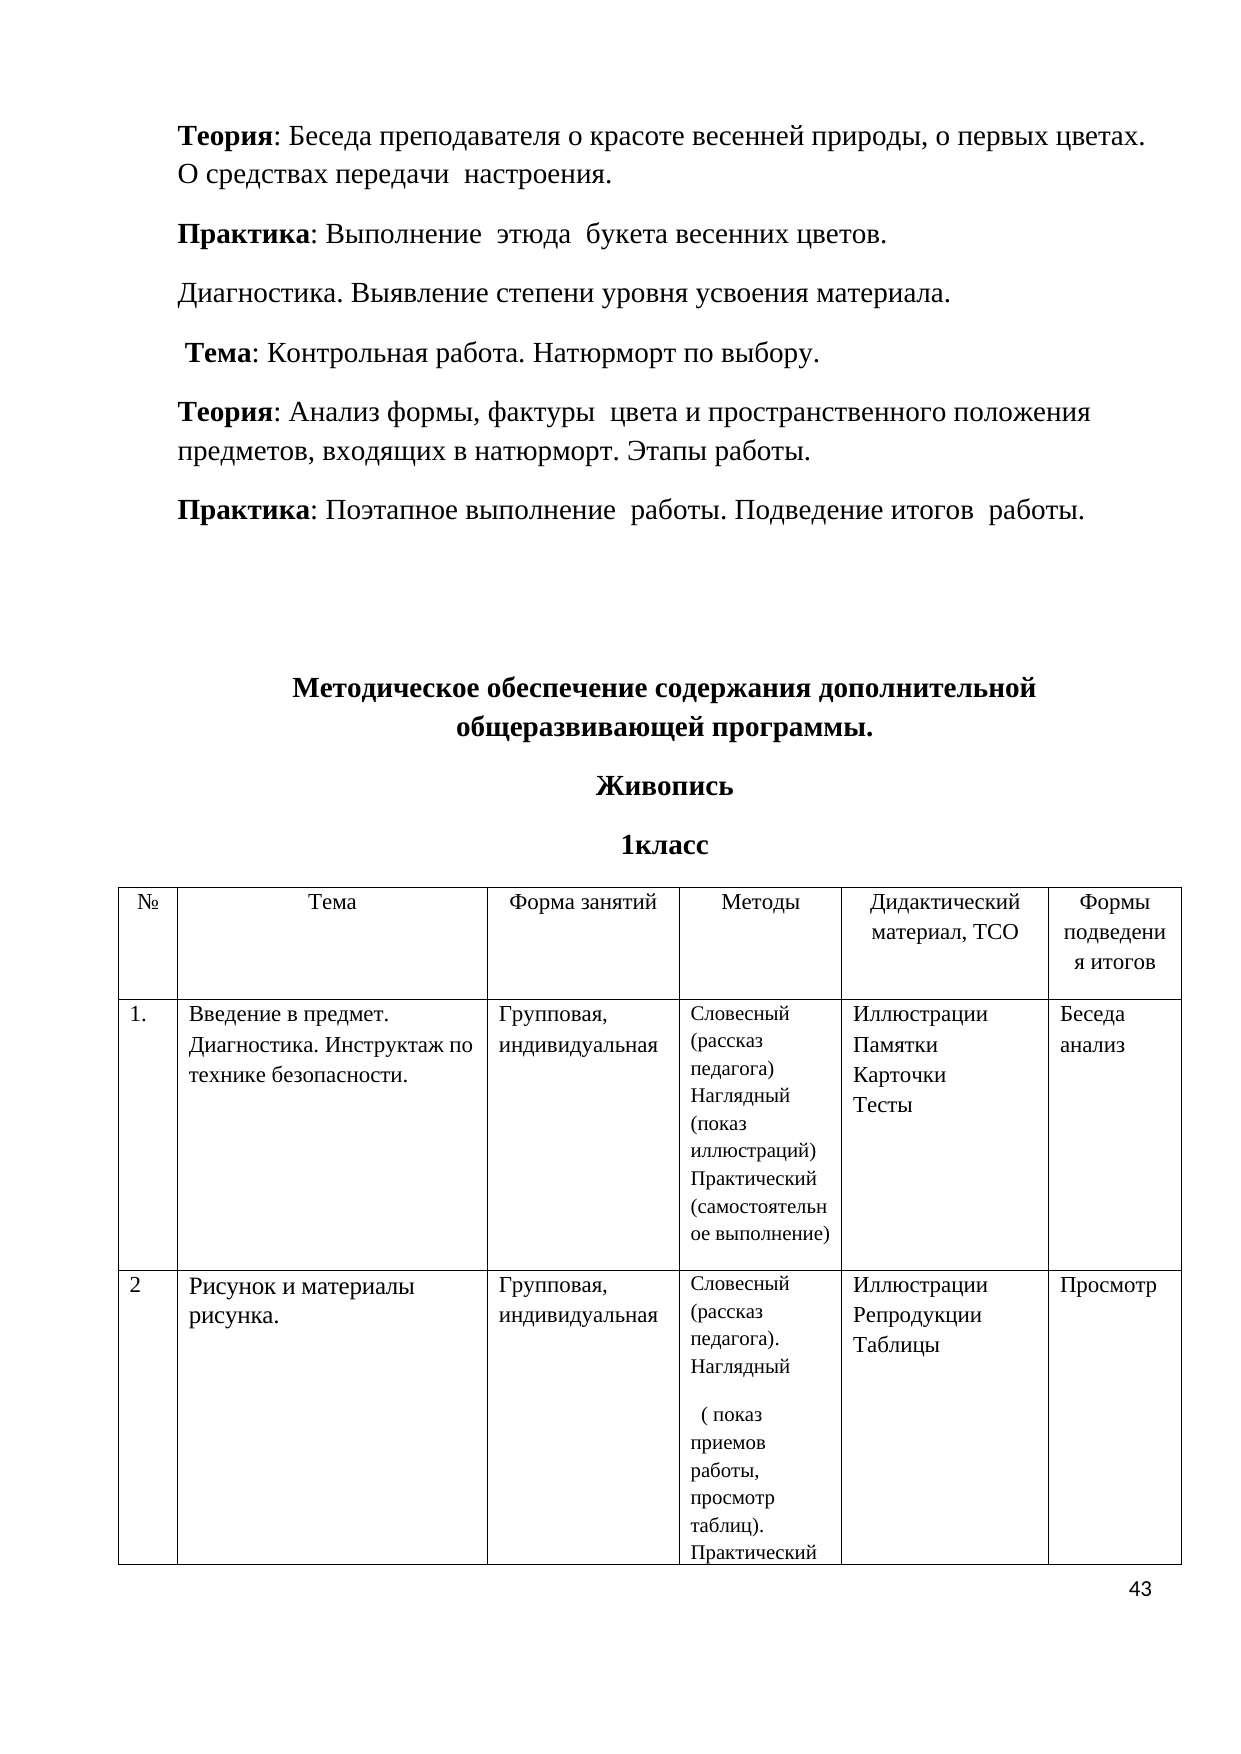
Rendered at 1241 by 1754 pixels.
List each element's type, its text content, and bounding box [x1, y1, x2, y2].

table_cell 1. [119, 1000, 177, 1270]
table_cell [680, 1271, 841, 1564]
table_cell Словесный (рассказ педагога) Наглядный (показ иллюстраций) Практический (самостоятельное выполнение) [680, 1000, 841, 1270]
table_header № [119, 888, 177, 999]
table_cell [178, 1271, 487, 1564]
table_header Методы [680, 888, 841, 999]
table_cell Групповая, индивидуальная [488, 1000, 679, 1270]
table_cell Иллюстрации Памятки Карточки Тесты [842, 1000, 1048, 1270]
table_cell 2 [119, 1271, 177, 1564]
text 1класс [177, 827, 1152, 861]
table_header Форма занятий [488, 888, 679, 999]
table_header Формы подведения итогов [1049, 888, 1181, 999]
text Теория: Беседа преподавателя о красоте весенней природы, о первых цветах. О средствах передачи настроения. [177, 118, 1152, 190]
table_cell Введение в предмет. Диагностика. Инструктаж по технике безопасности. [178, 1000, 487, 1270]
table_header Дидактический материал, ТСО [842, 888, 1048, 999]
text Практика: Выполнение этюда букета весенних цветов. [177, 216, 1152, 249]
text Диагностика. Выявление степени уровня усвоения материала. [177, 275, 1152, 309]
table_cell Беседа анализ [1049, 1000, 1181, 1270]
text Практика: Поэтапное выполнение работы. Подведение итогов работы. [177, 492, 1152, 526]
table_header Тема [178, 888, 487, 999]
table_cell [488, 1271, 679, 1564]
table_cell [842, 1271, 1048, 1564]
text Тема: Контрольная работа. Натюрморт по выбору. [177, 335, 1152, 368]
text Методическое обеспечение содержания дополнительной общеразвивающей программы. [177, 670, 1152, 742]
text Теория: Анализ формы, фактуры цвета и пространственного положения предметов, входящих в натюрморт. Этапы работы. [177, 394, 1152, 466]
text Живопись [177, 768, 1152, 802]
table_cell Просмотр [1049, 1271, 1181, 1564]
